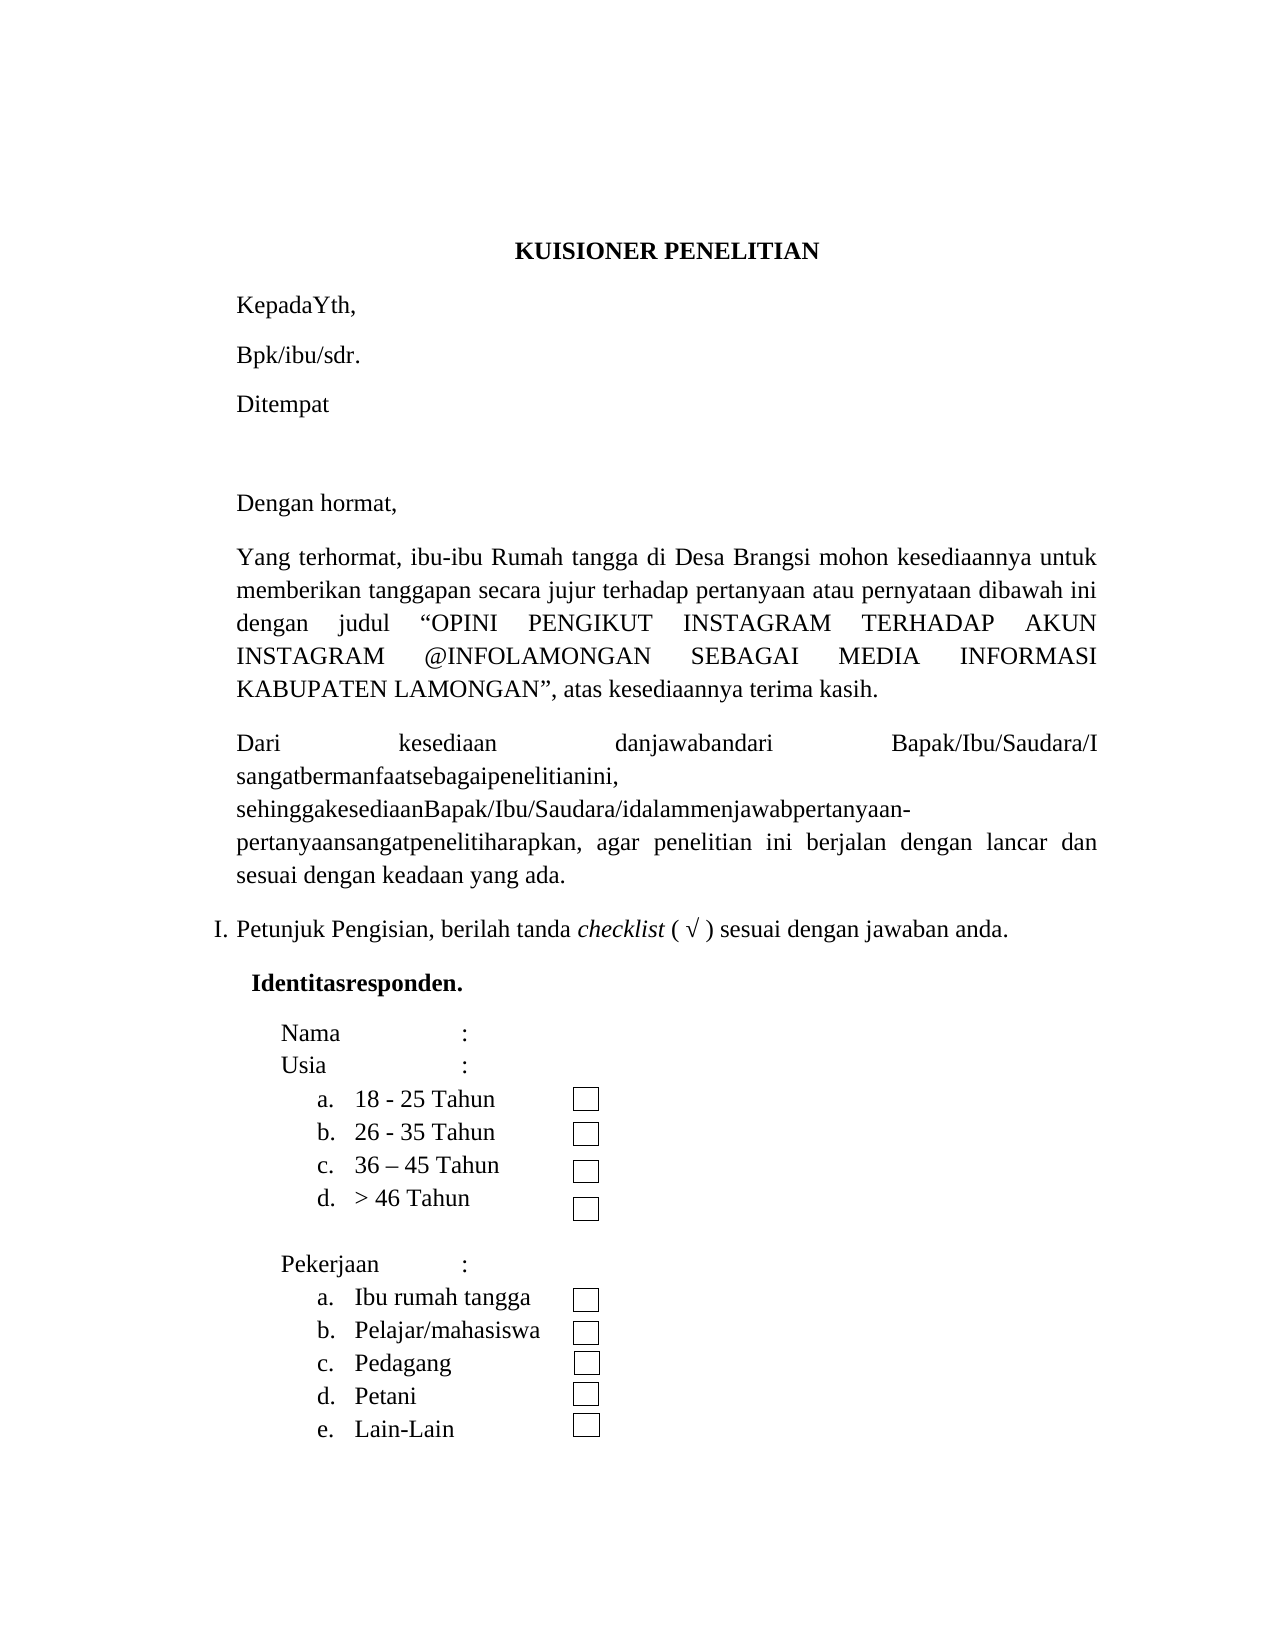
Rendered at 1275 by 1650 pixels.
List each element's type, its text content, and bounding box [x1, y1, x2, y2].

list > 46 Tahun [317, 1183, 1098, 1211]
list Petani [317, 1381, 1098, 1409]
list Petunjuk Pengisian, berilah tanda checklist ( √ ) sesuai dengan jawaban anda. [228, 914, 1098, 943]
list Pekerjaan : [281, 1249, 1098, 1277]
list Usia : [281, 1051, 1098, 1079]
list 26 - 35 Tahun [317, 1117, 1098, 1145]
text KUISIONER PENELITIAN [236, 236, 1098, 265]
text Ditempat [236, 389, 1098, 418]
text Identitasresponden. [251, 968, 1098, 997]
list Pedagang [317, 1348, 1098, 1377]
text Dengan hormat, [236, 488, 1098, 517]
text Yang terhormat, ibu-ibu Rumah tangga di Desa Brangsi mohon kesediaannya untuk memberikan tanggapan secara jujur terhadap pertanyaan atau pernyataan dibawah ini dengan judul “OPINI PENGIKUT INSTAGRAM TERHADAP AKUN INSTAGRAM @INFOLAMONGAN SEBAGAI MEDIA INFORMASI KABUPATEN LAMONGAN”, atas kesediaannya terima kasih. [236, 670, 1098, 703]
list Nama : [281, 1018, 1098, 1046]
list Ibu rumah tangga [317, 1282, 1098, 1311]
text Yang terhormat, ibu-ibu Rumah tangga di Desa Brangsi mohon kesediaannya untuk memberikan tanggapan secara jujur terhadap pertanyaan atau pernyataan dibawah ini dengan judul “OPINI PENGIKUT INSTAGRAM TERHADAP AKUN INSTAGRAM @INFOLAMONGAN SEBAGAI MEDIA INFORMASI KABUPATEN LAMONGAN”, atas kesediaannya terima kasih. [236, 542, 1098, 641]
list 36 – 45 Tahun [317, 1150, 1098, 1178]
list Pelajar/mahasiswa [317, 1315, 1098, 1343]
list Lain-Lain [317, 1414, 1098, 1443]
text Bpk/ibu/sdr. [236, 340, 1098, 368]
text Dari kesediaan danjawabandari Bapak/Ibu/Saudara/I sangatbermanfaatsebagaipenelitianini, sehinggakesediaanBapak/Ibu/Saudara/idalammenjawabpertanyaan-pertanyaansangatpenelitiharapkan, agar penelitian ini berjalan dengan lancar dan sesuai dengan keadaan yang ada. [236, 728, 1098, 889]
list 18 - 25 Tahun [317, 1084, 1098, 1112]
text KepadaYth, [236, 290, 1098, 319]
